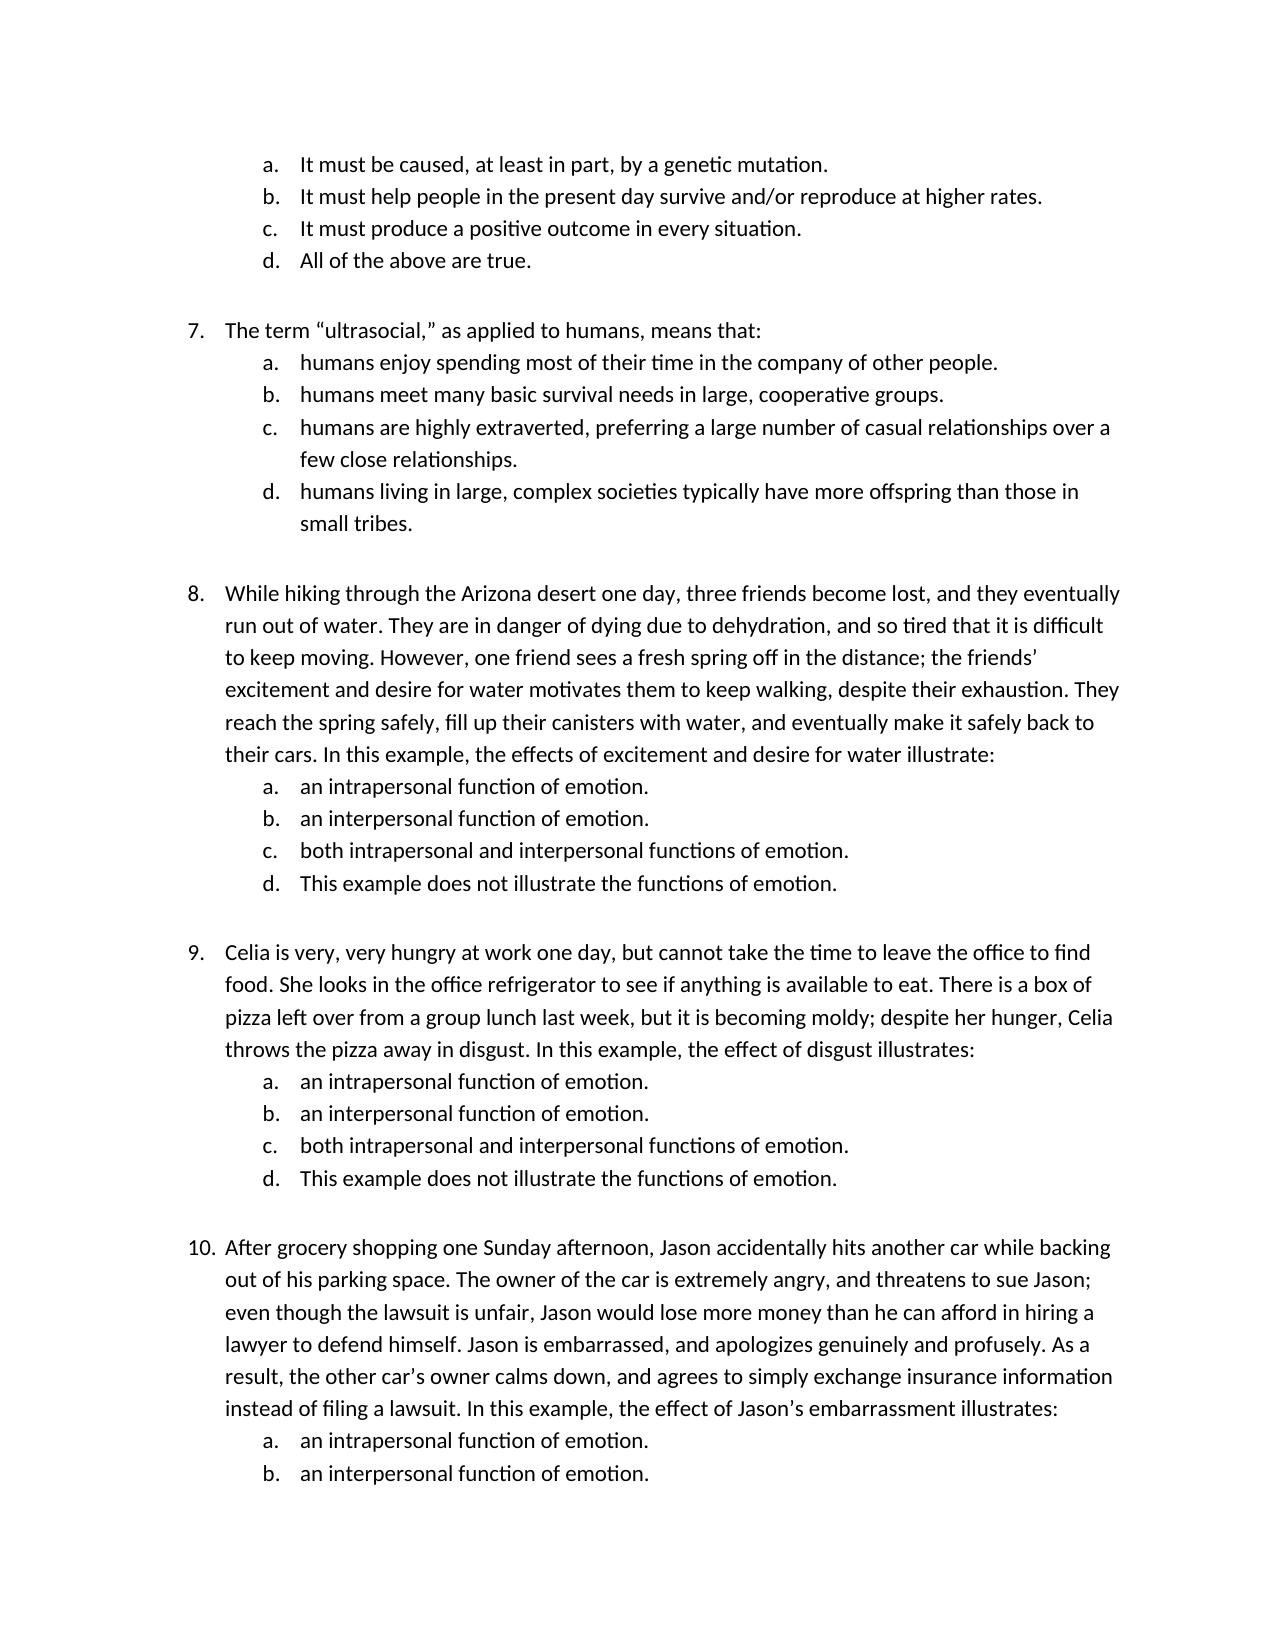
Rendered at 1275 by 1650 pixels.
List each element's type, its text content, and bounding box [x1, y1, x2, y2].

list It must produce a positive outcome in every situation. [262, 214, 1125, 242]
list While hiking through the Arizona desert one day, three friends become lost, and they eventually run out of water. They are in danger of dying due to dehydration, and so tired that it is difficult to keep moving. However, one friend sees a fresh spring off in the distance; the friends’ excitement and desire for water motivates them to keep walking, despite their exhaustion. They reach the spring safely, fill up their canisters with water, and eventually make it safely back to their cars. In this example, the effects of excitement and desire for water illustrate: [187, 579, 1125, 768]
list This example does not illustrate the functions of emotion. [262, 1164, 1125, 1192]
list both intrapersonal and interpersonal functions of emotion. [262, 1132, 1125, 1159]
list humans are highly extraverted, preferring a large number of casual relationships over a few close relationships. [262, 413, 1125, 473]
list an intrapersonal function of emotion. [262, 1067, 1125, 1095]
list It must help people in the present day survive and/or reproduce at higher rates. [262, 182, 1125, 210]
list humans living in large, complex societies typically have more offspring than those in small tribes. [262, 477, 1125, 537]
list humans enjoy spending most of their time in the company of other people. [262, 348, 1125, 376]
list It must be caused, at least in part, by a genetic mutation. [262, 150, 1125, 178]
list an interpersonal function of emotion. [262, 1099, 1125, 1127]
list humans meet many basic survival needs in large, cooperative groups. [262, 381, 1125, 409]
list All of the above are true. [262, 247, 1125, 274]
list both intrapersonal and interpersonal functions of emotion. [262, 837, 1125, 864]
list an interpersonal function of emotion. [262, 804, 1125, 832]
list an intrapersonal function of emotion. [262, 772, 1125, 800]
list an intrapersonal function of emotion. [262, 1427, 1125, 1454]
list Celia is very, very hungry at work one day, but cannot take the time to leave the office to find food. She looks in the office refrigerator to see if anything is available to eat. There is a box of pizza left over from a group lunch last week, but it is becoming moldy; despite her hunger, Celia throws the pizza away in disgust. In this example, the effect of disgust illustrates: [187, 938, 1125, 1063]
list an interpersonal function of emotion. [262, 1459, 1125, 1487]
list The term “ultrasocial,” as applied to humans, means that: [187, 316, 1125, 344]
list This example does not illustrate the functions of emotion. [262, 869, 1125, 897]
list After grocery shopping one Sunday afternoon, Jason accidentally hits another car while backing out of his parking space. The owner of the car is extremely angry, and threatens to sue Jason; even though the lawsuit is unfair, Jason would lose more money than he can afford in hiring a lawyer to defend himself. Jason is embarrassed, and apologizes genuinely and profusely. As a result, the other car’s owner calms down, and agrees to simply exchange insurance information instead of filing a lawsuit. In this example, the effect of Jason’s embarrassment illustrates: [187, 1233, 1125, 1422]
